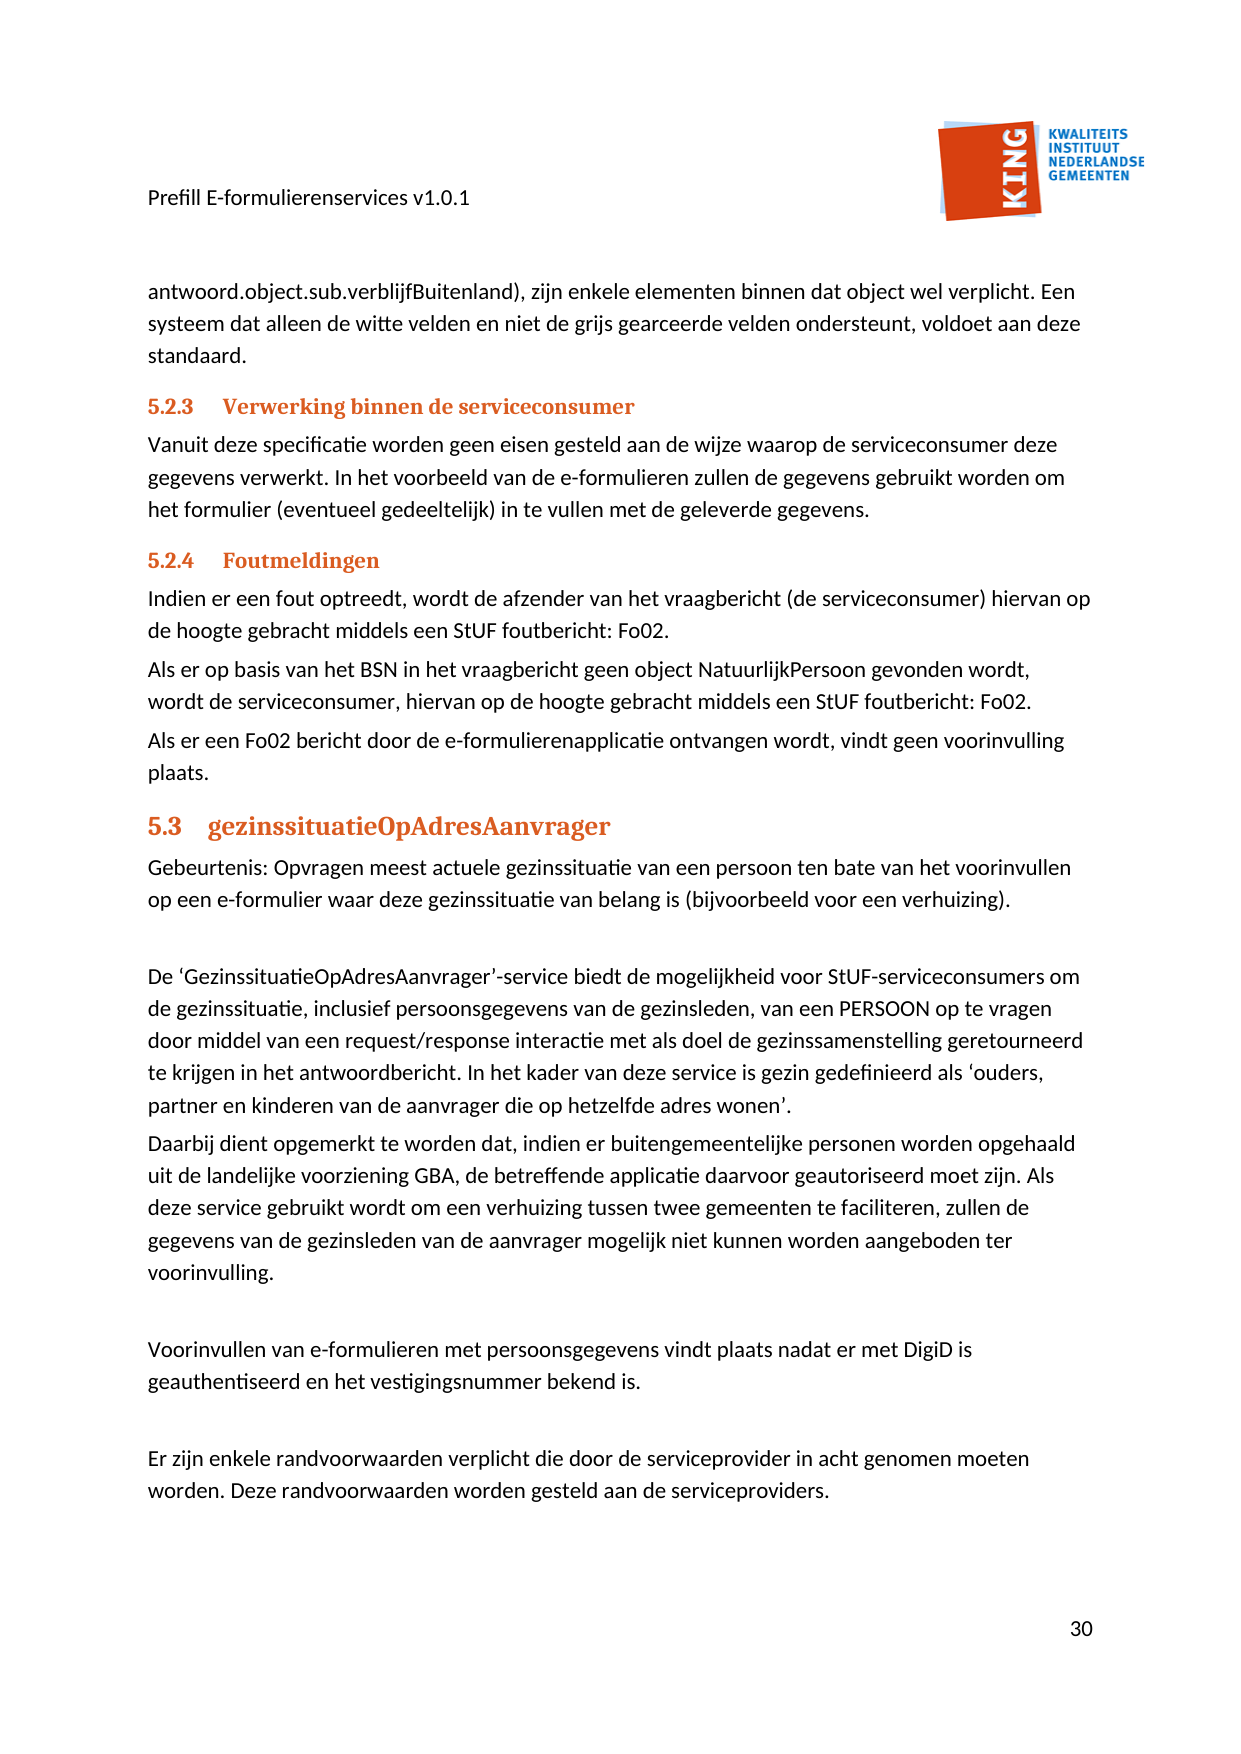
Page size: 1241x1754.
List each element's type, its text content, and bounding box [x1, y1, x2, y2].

text Indien er een fout optreedt, wordt de afzender van het vraagbericht (de serviceconsumer) hiervan op de hoogte gebracht middels een StUF foutbericht: Fo02. [148, 584, 1093, 645]
text Gebeurtenis: Opvragen meest actuele gezinssituatie van een persoon ten bate van het voorinvullen op een e-formulier waar deze gezinssituatie van belang is (bijvoorbeeld voor een verhuizing). [148, 853, 1093, 913]
text Als er een Fo02 bericht door de e-formulierenapplicatie ontvangen wordt, vindt geen voorinvulling plaats. [148, 726, 1093, 786]
subtitle Foutmeldingen [148, 548, 1093, 574]
text Daarbij dient opgemerkt te worden dat, indien er buitengemeentelijke personen worden opgehaald uit de landelijke voorziening GBA, de betreffende applicatie daarvoor geautoriseerd moet zijn. Als deze service gebruikt wordt om een verhuizing tussen twee gemeenten te faciliteren, zullen de gegevens van de gezinsleden van de aanvrager mogelijk niet kunnen worden aangeboden ter voorinvulling. [148, 1129, 1093, 1286]
picture [938, 121, 1145, 221]
text Er zijn enkele randvoorwaarden verplicht die door de serviceprovider in acht genomen moeten worden. Deze randvoorwaarden worden gesteld aan de serviceproviders. [148, 1444, 1093, 1504]
text De ‘GezinssituatieOpAdresAanvrager’-service biedt de mogelijkheid voor StUF-serviceconsumers om de gezinssituatie, inclusief persoonsgegevens van de gezinsleden, van een PERSOON op te vragen door middel van een request/response interactie met als doel de gezinssamenstelling geretourneerd te krijgen in het antwoordbericht. In het kader van deze service is gezin gedefinieerd als ‘ouders, partner en kinderen van de aanvrager die op hetzelfde adres wonen’. [148, 962, 1093, 1119]
text Voorinvullen van e-formulieren met persoonsgegevens vindt plaats nadat er met DigiD is geauthentiseerd en het vestigingsnummer bekend is. [148, 1335, 1093, 1395]
subtitle Verwerking binnen de serviceconsumer [148, 394, 1093, 421]
text Als er op basis van het BSN in het vraagbericht geen object NatuurlijkPersoon gevonden wordt, wordt de serviceconsumer, hiervan op de hoogte gebracht middels een StUF foutbericht: Fo02. [148, 655, 1093, 715]
text Vanuit deze specificatie worden geen eisen gesteld aan de wijze waarop de serviceconsumer deze gegevens verwerkt. In het voorbeeld van de e-formulieren zullen de gegevens gebruikt worden om het formulier (eventueel gedeeltelijk) in te vullen met de geleverde gegevens. [148, 431, 1093, 523]
subtitle gezinssituatieOpAdresAanvrager [148, 811, 1093, 842]
